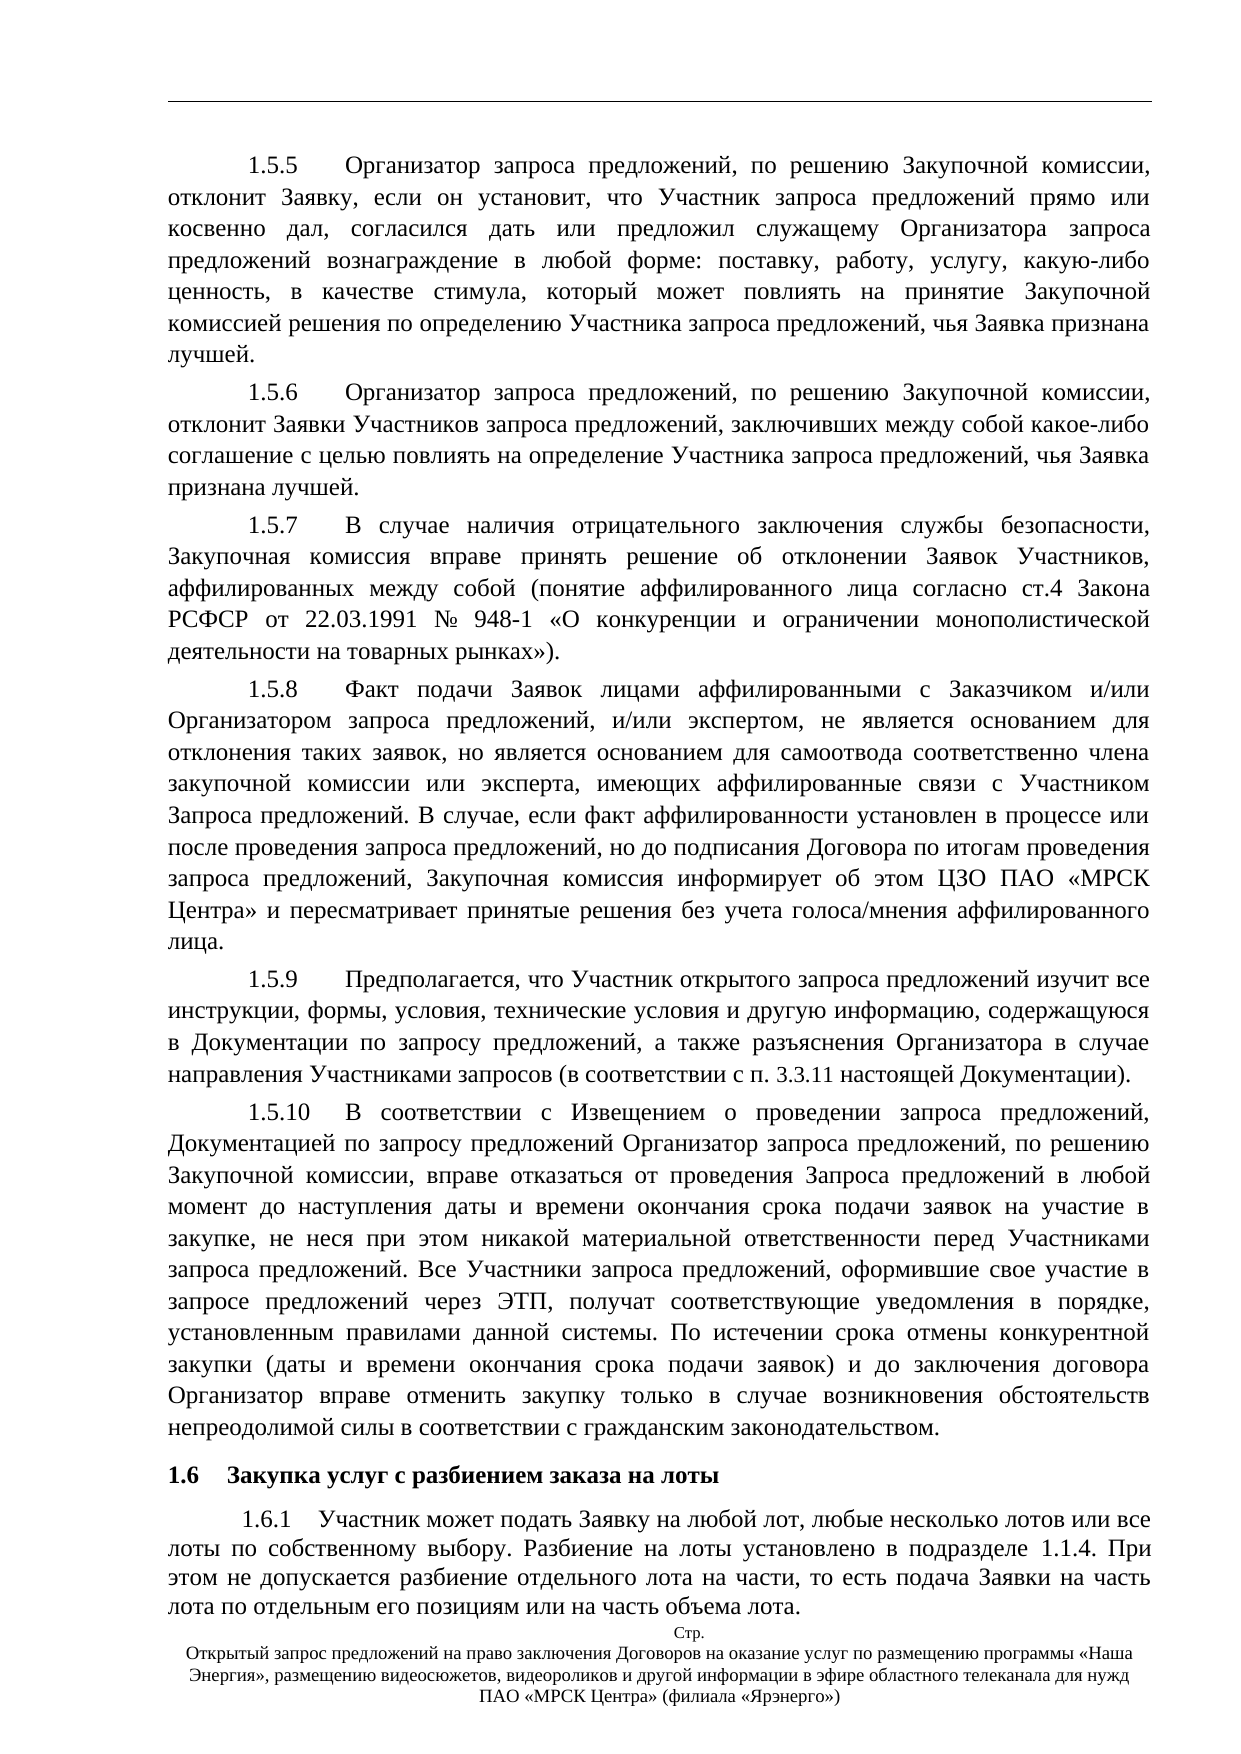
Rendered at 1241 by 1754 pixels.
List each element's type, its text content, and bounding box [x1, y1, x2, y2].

list Предполагается, что Участник открытого запроса предложений изучит все инструкции, формы, условия, технические условия и другую информацию, содержащуюся в Документации по запросу предложений, а также разъяснения Организатора в случае направления Участниками запросов (в соответствии с п. 3.3.11 настоящей Документации). [168, 964, 1150, 1087]
list Организатор запроса предложений, по решению Закупочной комиссии, отклонит Заявки Участников запроса предложений, заключивших между собой какое-либо соглашение с целью повлиять на определение Участника запроса предложений, чья Заявка признана лучшей. [168, 377, 1150, 501]
subtitle Закупка услуг с разбиением заказа на лоты [168, 1460, 1152, 1489]
list В соответствии с Извещением о проведении запроса предложений, Документацией по запросу предложений Организатор запроса предложений, по решению Закупочной комиссии, вправе отказаться от проведения Запроса предложений в любой момент до наступления даты и времени окончания срока подачи заявок на участие в закупке, не неся при этом никакой материальной ответственности перед Участниками запроса предложений. Все Участники запроса предложений, оформившие свое участие в запросе предложений через ЭТП, получат соответствующие уведомления в порядке, установленным правилами данной системы. По истечении срока отмены конкурентной закупки (даты и времени окончания срока подачи заявок) и до заключения договора Организатор вправе отменить закупку только в случае возникновения обстоятельств непреодолимой силы в соответствии с гражданским законодательством. [168, 1097, 1150, 1441]
subtitle Участник может подать Заявку на любой лот, любые несколько лотов или все лоты по собственному выбору. Разбиение на лоты установлено в подразделе 1.1.4. При этом не допускается разбиение отдельного лота на части, то есть подача Заявки на часть лота по отдельным его позициям или на часть объема лота. [168, 1504, 1152, 1619]
list Факт подачи Заявок лицами аффилированными с Заказчиком и/или Организатором запроса предложений, и/или экспертом, не является основанием для отклонения таких заявок, но является основанием для самоотвода соответственно члена закупочной комиссии или эксперта, имеющих аффилированные связи с Участником Запроса предложений. В случае, если факт аффилированности установлен в процессе или после проведения запроса предложений, но до подписания Договора по итогам проведения запроса предложений, Закупочная комиссия информирует об этом ЦЗО ПАО «МРСК Центра» и пересматривает принятые решения без учета голоса/мнения аффилированного лица. [168, 674, 1150, 955]
list Организатор запроса предложений, по решению Закупочной комиссии, отклонит Заявку, если он установит, что Участник запроса предложений прямо или косвенно дал, согласился дать или предложил служащему Организатора запроса предложений вознаграждение в любой форме: поставку, работу, услугу, какую-либо ценность, в качестве стимула, который может повлиять на принятие Закупочной комиссией решения по определению Участника запроса предложений, чья Заявка признана лучшей. [168, 150, 1150, 368]
list В случае наличия отрицательного заключения службы безопасности, Закупочная комиссия вправе принять решение об отклонении Заявок Участников, аффилированных между собой (понятие аффилированного лица согласно ст.4 Закона РСФСР от 22.03.1991 № 948-1 «О конкуренции и ограничении монополистической деятельности на товарных рынках»). [168, 510, 1150, 665]
